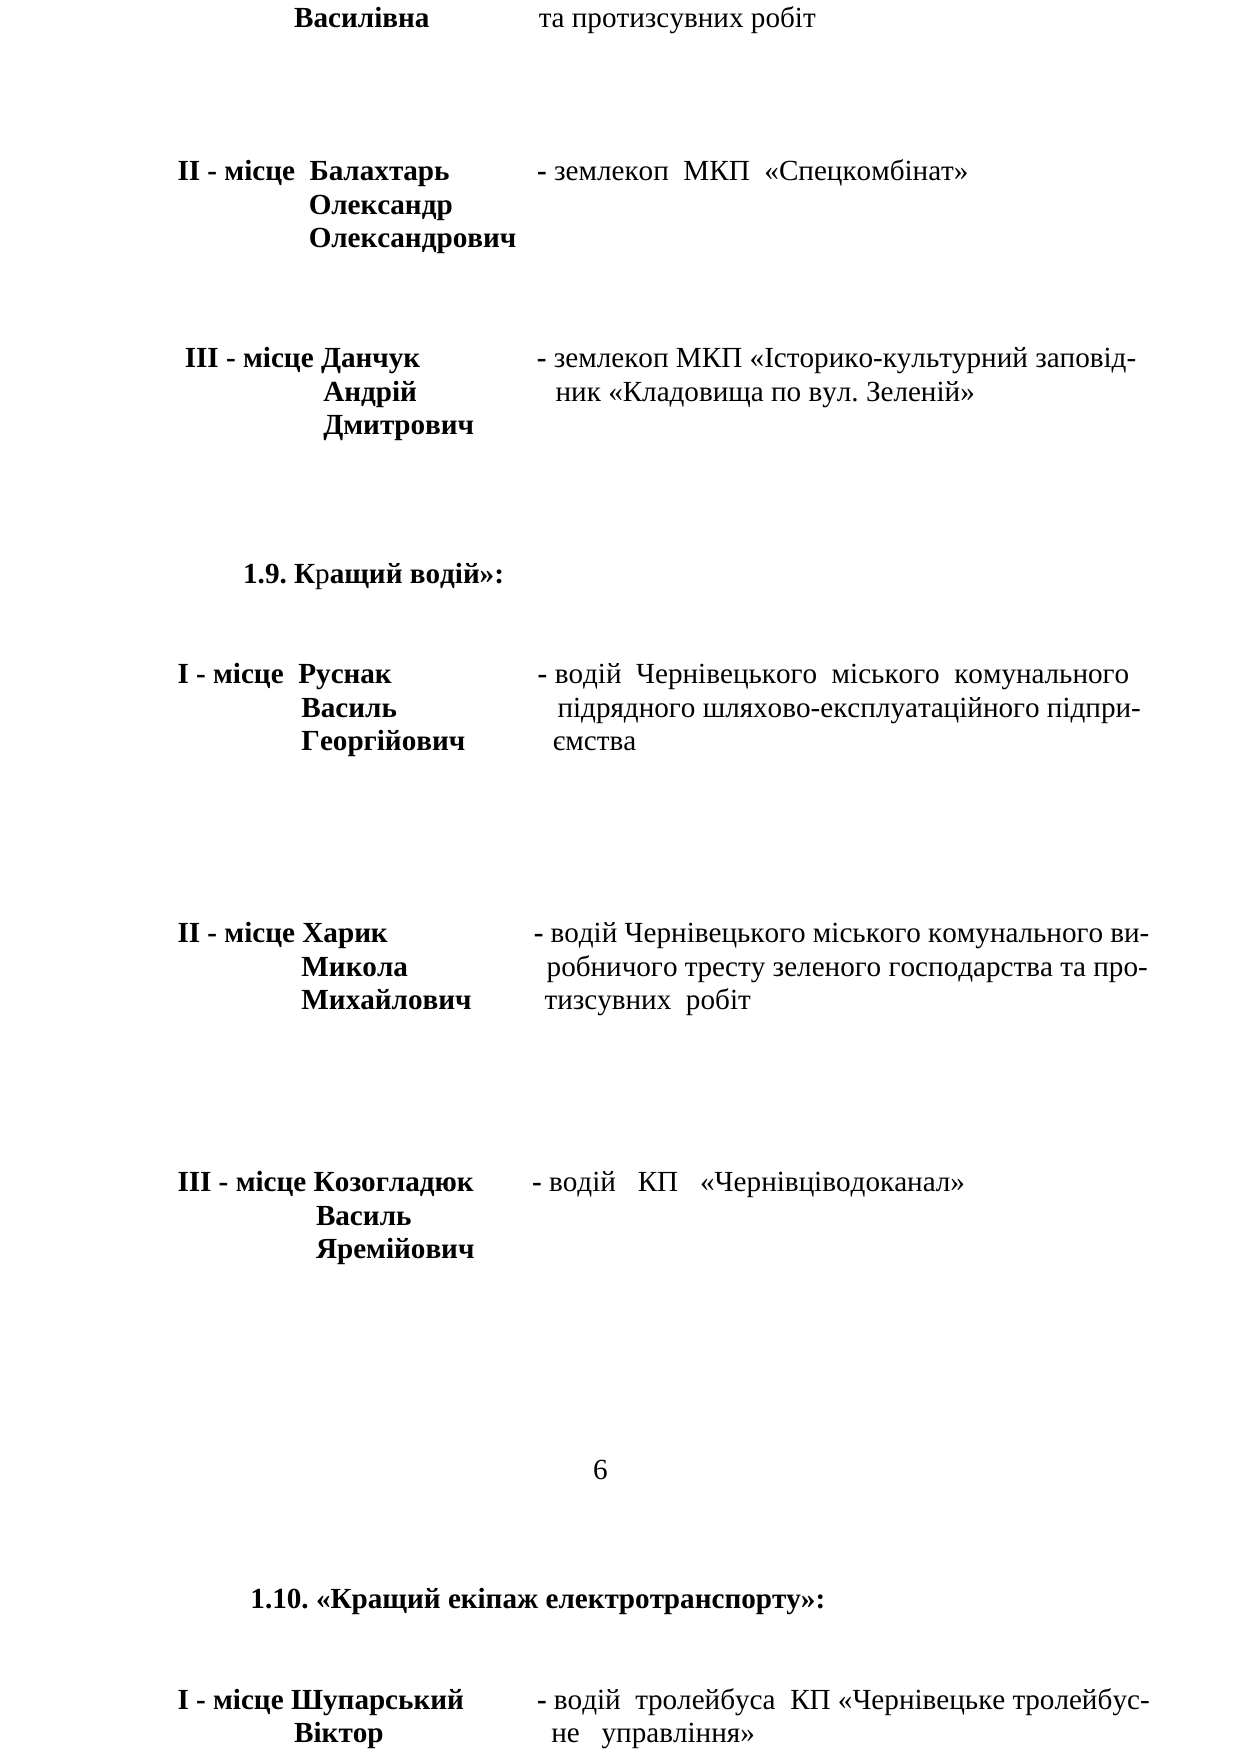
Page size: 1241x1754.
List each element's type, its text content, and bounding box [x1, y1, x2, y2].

text Георгійович ємства [177, 723, 1152, 757]
text І - місце Шупарський - водій тролейбуса КП «Чернівецьке тролейбус- [177, 1682, 1152, 1715]
text Олександр [177, 187, 1152, 220]
text Василь підрядного шляхово-експлуатаційного підпри- [177, 690, 1152, 723]
text Василь [177, 1198, 1152, 1231]
text Василівна та протизсувних робіт [177, 0, 1152, 33]
text Віктор не управління» [177, 1715, 1152, 1749]
text Андрій ник «Кладовища по вул. Зеленій» [177, 374, 1152, 407]
text ІІ - місце Харик - водій Чернівецького міського комунального ви- [177, 915, 1152, 949]
text 6 [177, 1452, 1152, 1485]
text Яремійович [177, 1231, 1152, 1265]
text Михайлович тизсувних робіт [177, 982, 1152, 1016]
text ІІІ - місце Данчук - землекоп МКП «Історико-культурний заповід- [177, 340, 1152, 374]
text Дмитрович [177, 407, 1152, 441]
text ІІІ - місце Козогладюк - водій КП «Чернівціводоканал» [177, 1164, 1152, 1198]
text Микола робничого тресту зеленого господарства та про- [177, 949, 1152, 982]
text І - місце Руснак - водій Чернівецького міського комунального [177, 656, 1152, 690]
text 1.10. «Кращий екіпаж електротранспорту»: [177, 1581, 1152, 1615]
text 1.9. Кращий водій»: [177, 556, 1152, 589]
text ІІ - місце Балахтарь - землекоп МКП «Спецкомбінат» [177, 153, 1152, 187]
text Олександрович [177, 220, 1152, 254]
